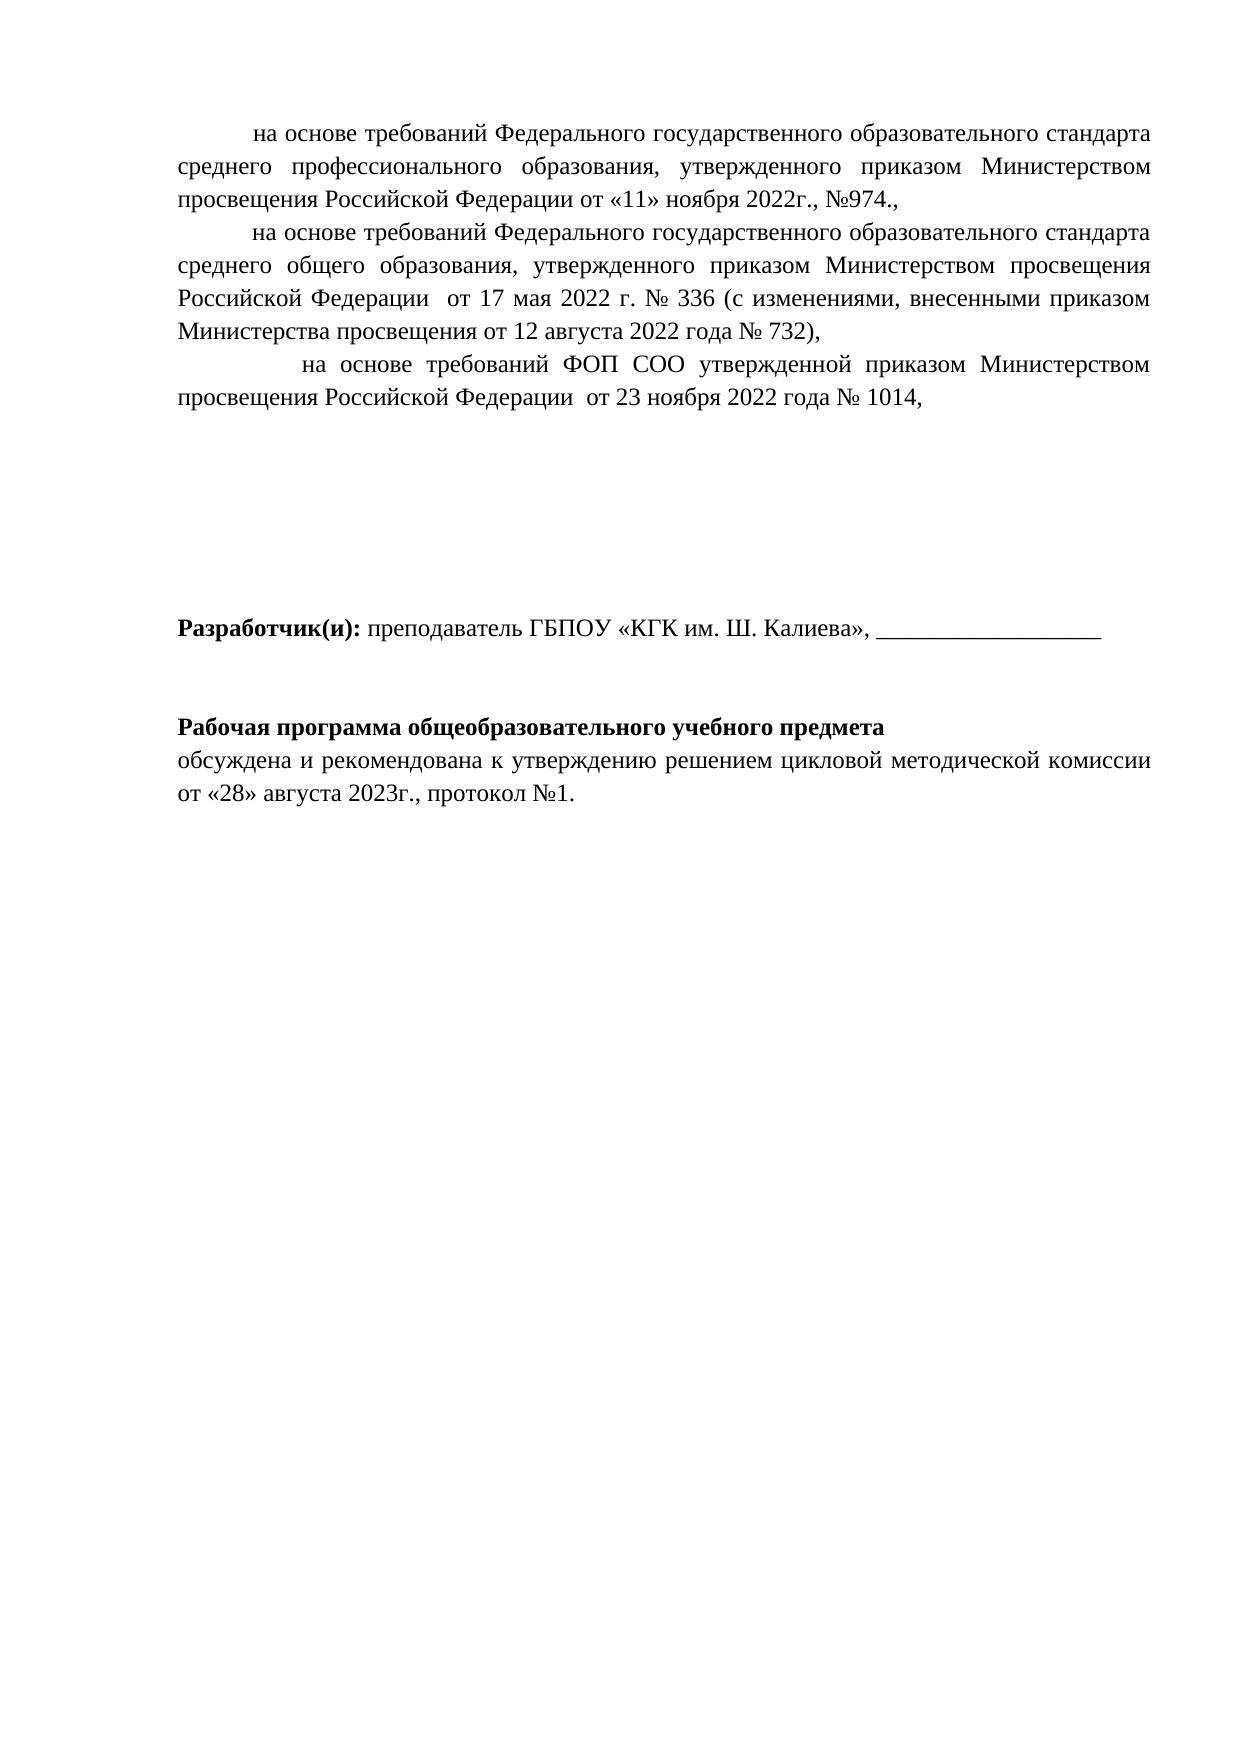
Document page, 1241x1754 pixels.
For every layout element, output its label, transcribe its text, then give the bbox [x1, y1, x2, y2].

text обсуждена и рекомендована к утверждению решением цикловой методической комиссии от «28» августа 2023г., протокол №1. [177, 745, 1152, 806]
text Разработчик(и): преподаватель ГБПОУ «КГК им. Ш. Калиева», __________________ [177, 613, 1152, 641]
text Рабочая программа общеобразовательного учебного предмета [177, 712, 1152, 740]
text на основе требований Федерального государственного образовательного стандарта среднего общего образования, утвержденного приказом Министерством просвещения Российской Федерации от 17 мая 2022 г. № 336 (с изменениями, внесенными приказом Министерства просвещения от 12 августа 2022 года № 732), [177, 217, 1152, 345]
text на основе требований ФОП СОО утвержденной приказом Министерством просвещения Российской Федерации от 23 ноября 2022 года № 1014, [177, 349, 1152, 411]
text на основе требований Федерального государственного образовательного стандарта среднего профессионального образования, утвержденного приказом Министерством просвещения Российской Федерации от «11» ноября 2022г., №974., [177, 118, 1152, 213]
